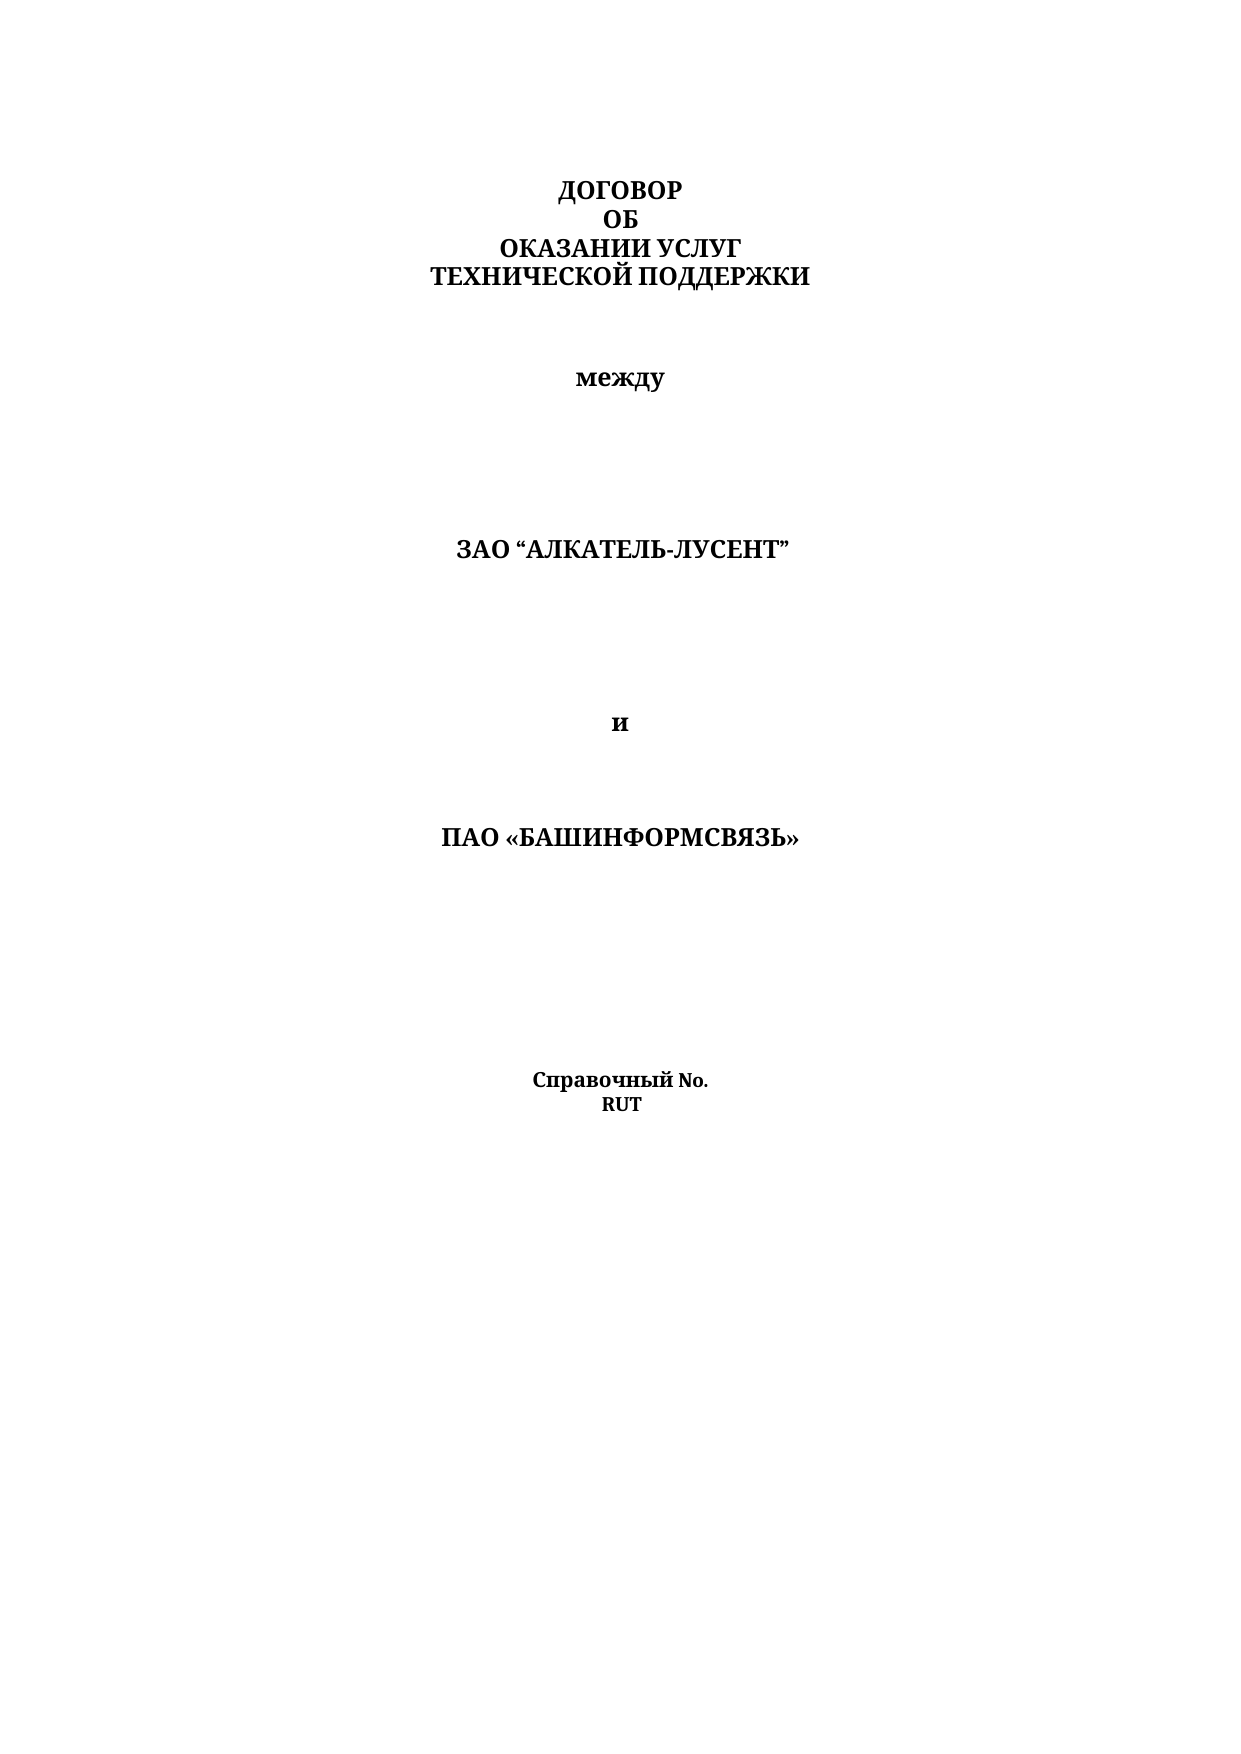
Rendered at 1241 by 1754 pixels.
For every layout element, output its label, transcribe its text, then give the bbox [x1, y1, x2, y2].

text и [150, 709, 1090, 738]
text Справочный No. [150, 1068, 1090, 1092]
text RUT [150, 1092, 1093, 1116]
text между [150, 364, 1090, 393]
text ОБ [150, 206, 1090, 234]
text ЗАО “АЛКАТЕЛЬ-ЛУСЕНТ” [150, 536, 1090, 565]
text ДОГОВОР [150, 177, 1090, 206]
text ПАО «БАШИНФОРМСВЯЗЬ» [150, 824, 1090, 853]
text ТЕХНИЧЕСКОЙ ПОДДЕРЖКИ [150, 263, 1090, 292]
text ОКАЗАНИИ УСЛУГ [150, 234, 1090, 263]
